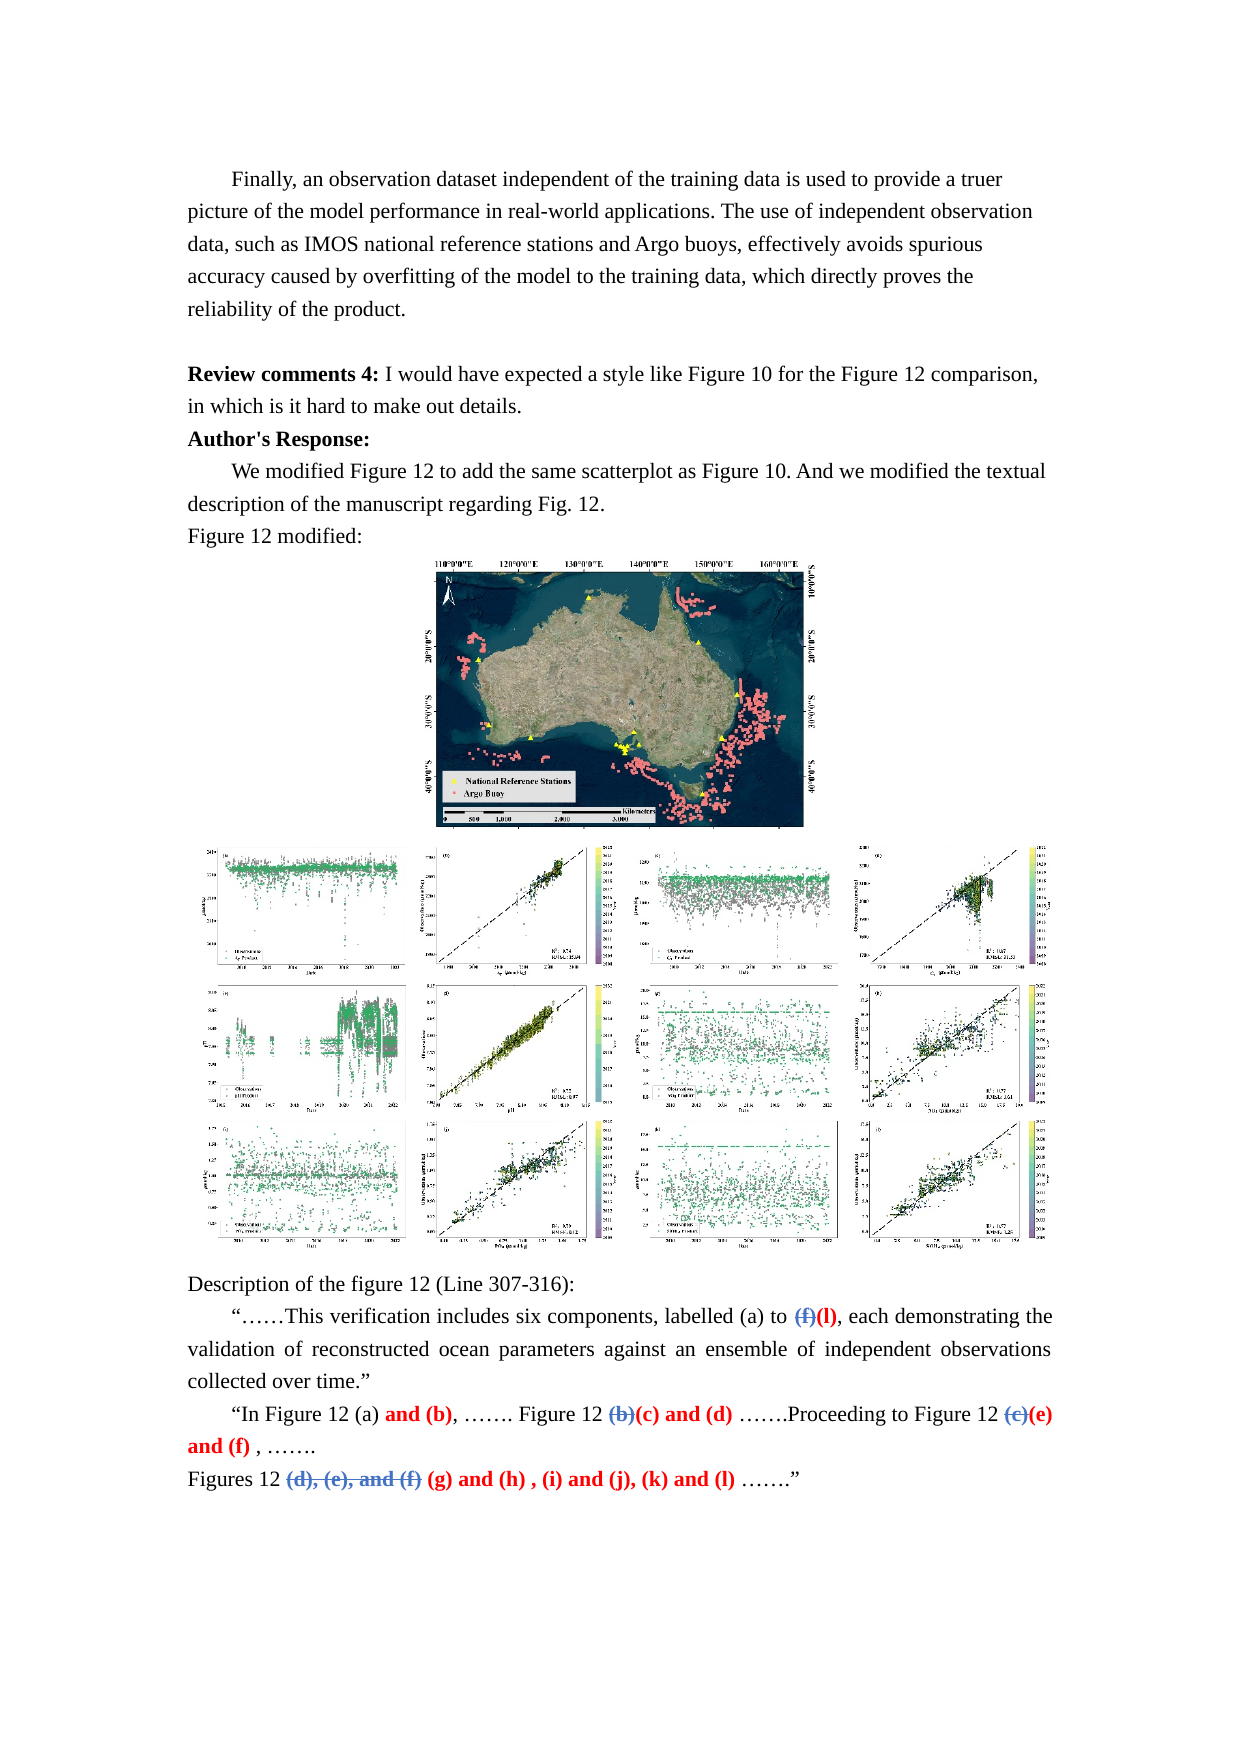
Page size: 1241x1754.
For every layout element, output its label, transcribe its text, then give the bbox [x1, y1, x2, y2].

text “……This verification includes six components, labelled (a) to (f)(l), each demonstrating the validation of reconstructed ocean parameters against an ensemble of independent observations collected over time.” [187, 1299, 1053, 1397]
picture [187, 552, 1053, 1254]
text We modified Figure 12 to add the same scatterplot as Figure 10. And we modified the textual description of the manuscript regarding Fig. 12. [187, 454, 1053, 519]
text Description of the figure 12 (Line 307-316): [187, 1267, 1053, 1299]
text Figure 12 modified: [187, 519, 1053, 552]
text Finally, an observation dataset independent of the training data is used to provide a truer picture of the model performance in real-world applications. The use of independent observation data, such as IMOS national reference stations and Argo buoys, effectively avoids spurious accuracy caused by overfitting of the model to the training data, which directly proves the reliability of the product. [187, 162, 1053, 324]
text Review comments 4: I would have expected a style like Figure 10 for the Figure 12 comparison, in which is it hard to make out details. [187, 357, 1053, 422]
text Figures 12 (d), (e), and (f) (g) and (h) , (i) and (j), (k) and (l) …….” [187, 1462, 1053, 1494]
text “In Figure 12 (a) and (b), ……. Figure 12 (b)(c) and (d) …….Proceeding to Figure 12 (c)(e) and (f) , ……. [187, 1397, 1053, 1462]
text Author's Response: [187, 422, 1053, 454]
